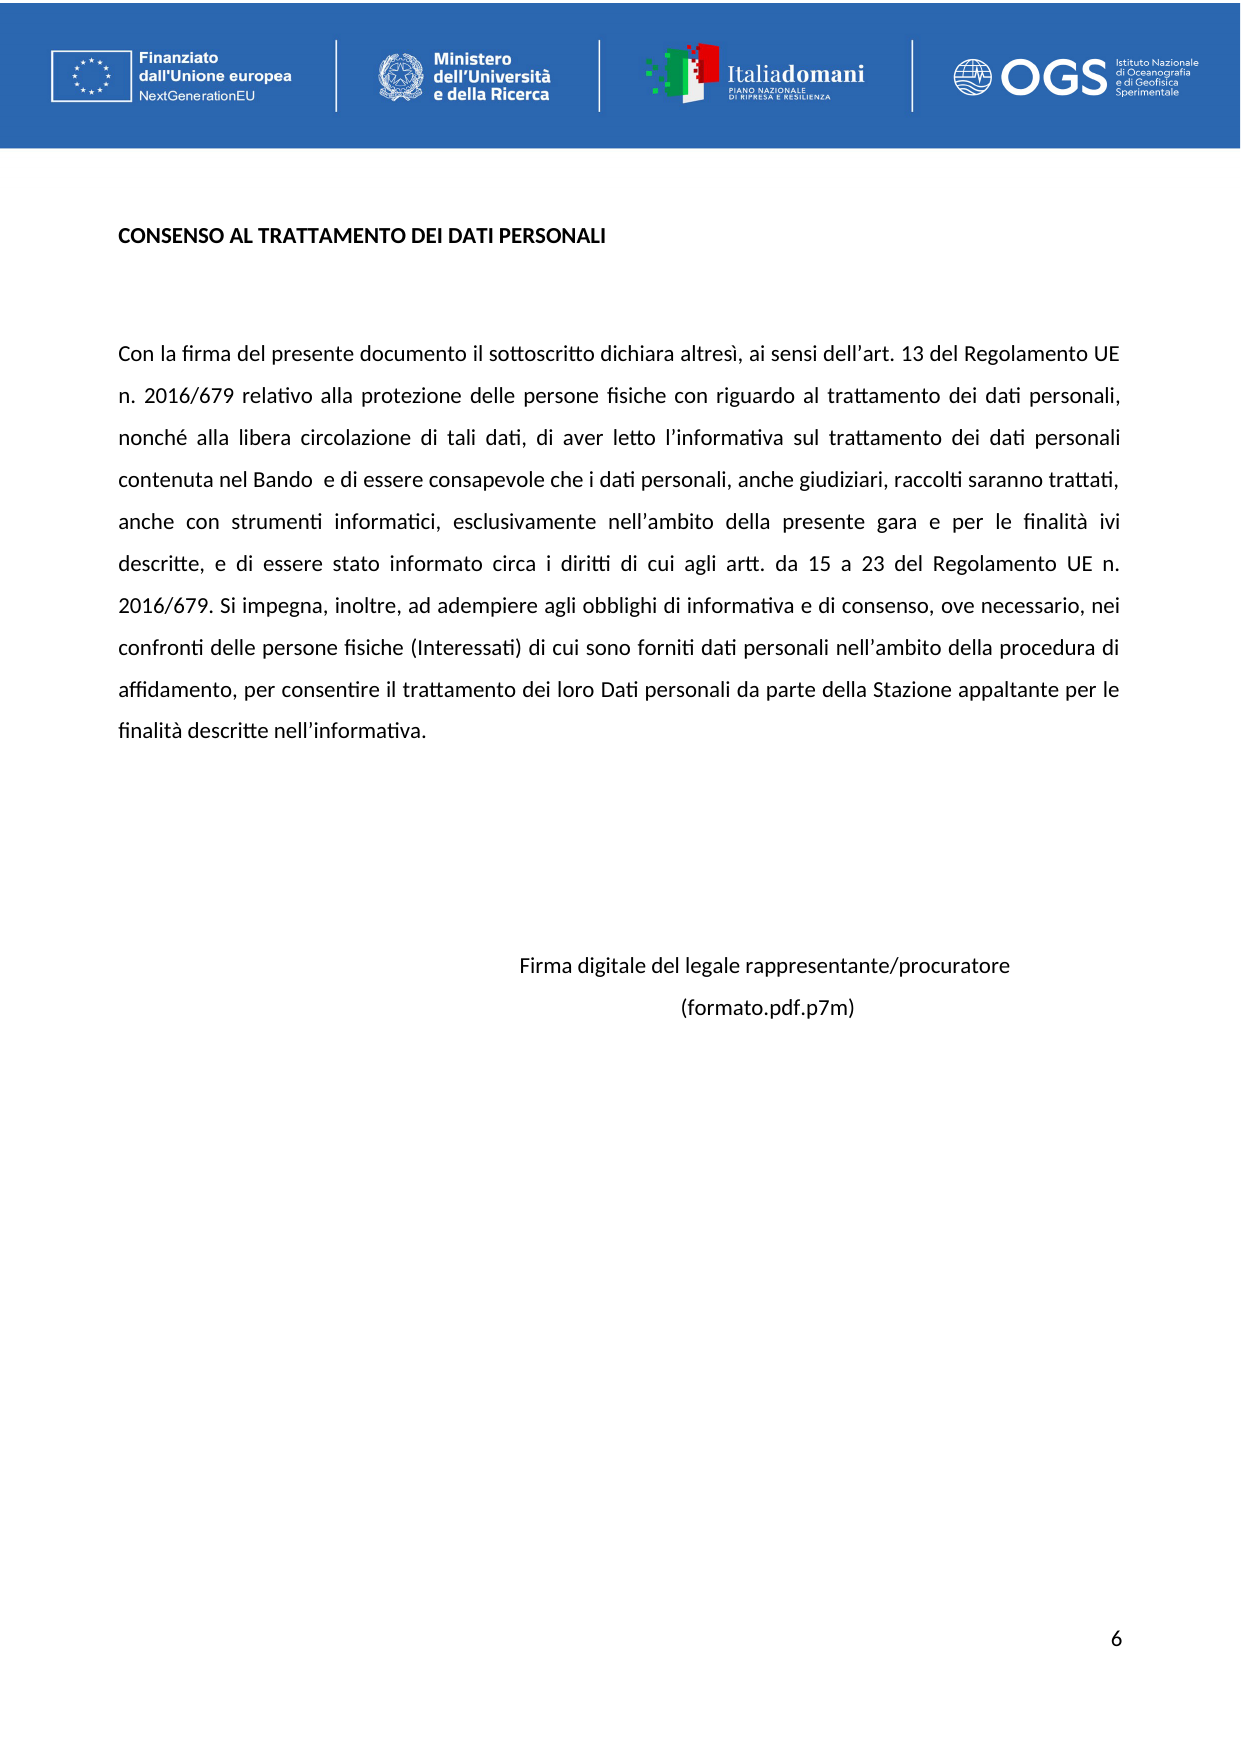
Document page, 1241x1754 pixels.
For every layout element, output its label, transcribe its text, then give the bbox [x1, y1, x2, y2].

text Firma digitale del legale rappresentante/procuratore (formato.pdf.p7m) [413, 951, 1122, 1021]
text Con la firma del presente documento il sottoscritto dichiara altresì, ai sensi dell’art. 13 del Regolamento UE n. 2016/679 relativo alla protezione delle persone fisiche con riguardo al trattamento dei dati personali, nonché alla libera circolazione di tali dati, di aver letto l’informativa sul trattamento dei dati personali contenuta nel Bando e di essere consapevole che i dati personali, anche giudiziari, raccolti saranno trattati, anche con strumenti informatici, esclusivamente nell’ambito della presente gara e per le finalità ivi descritte, e di essere stato informato circa i diritti di cui agli artt. da 15 a 23 del Regolamento UE n. 2016/679. Si impegna, inoltre, ad adempiere agli obblighi di informativa e di consenso, ove necessario, nei confronti delle persone fisiche (Interessati) di cui sono forniti dati personali nell’ambito della procedura di affidamento, per consentire il trattamento dei loro Dati personali da parte della Stazione appaltante per le finalità descritte nell’informativa. [118, 339, 1122, 745]
picture [0, 3, 1241, 188]
text CONSENSO AL TRATTAMENTO DEI DATI PERSONALI [118, 222, 1122, 249]
